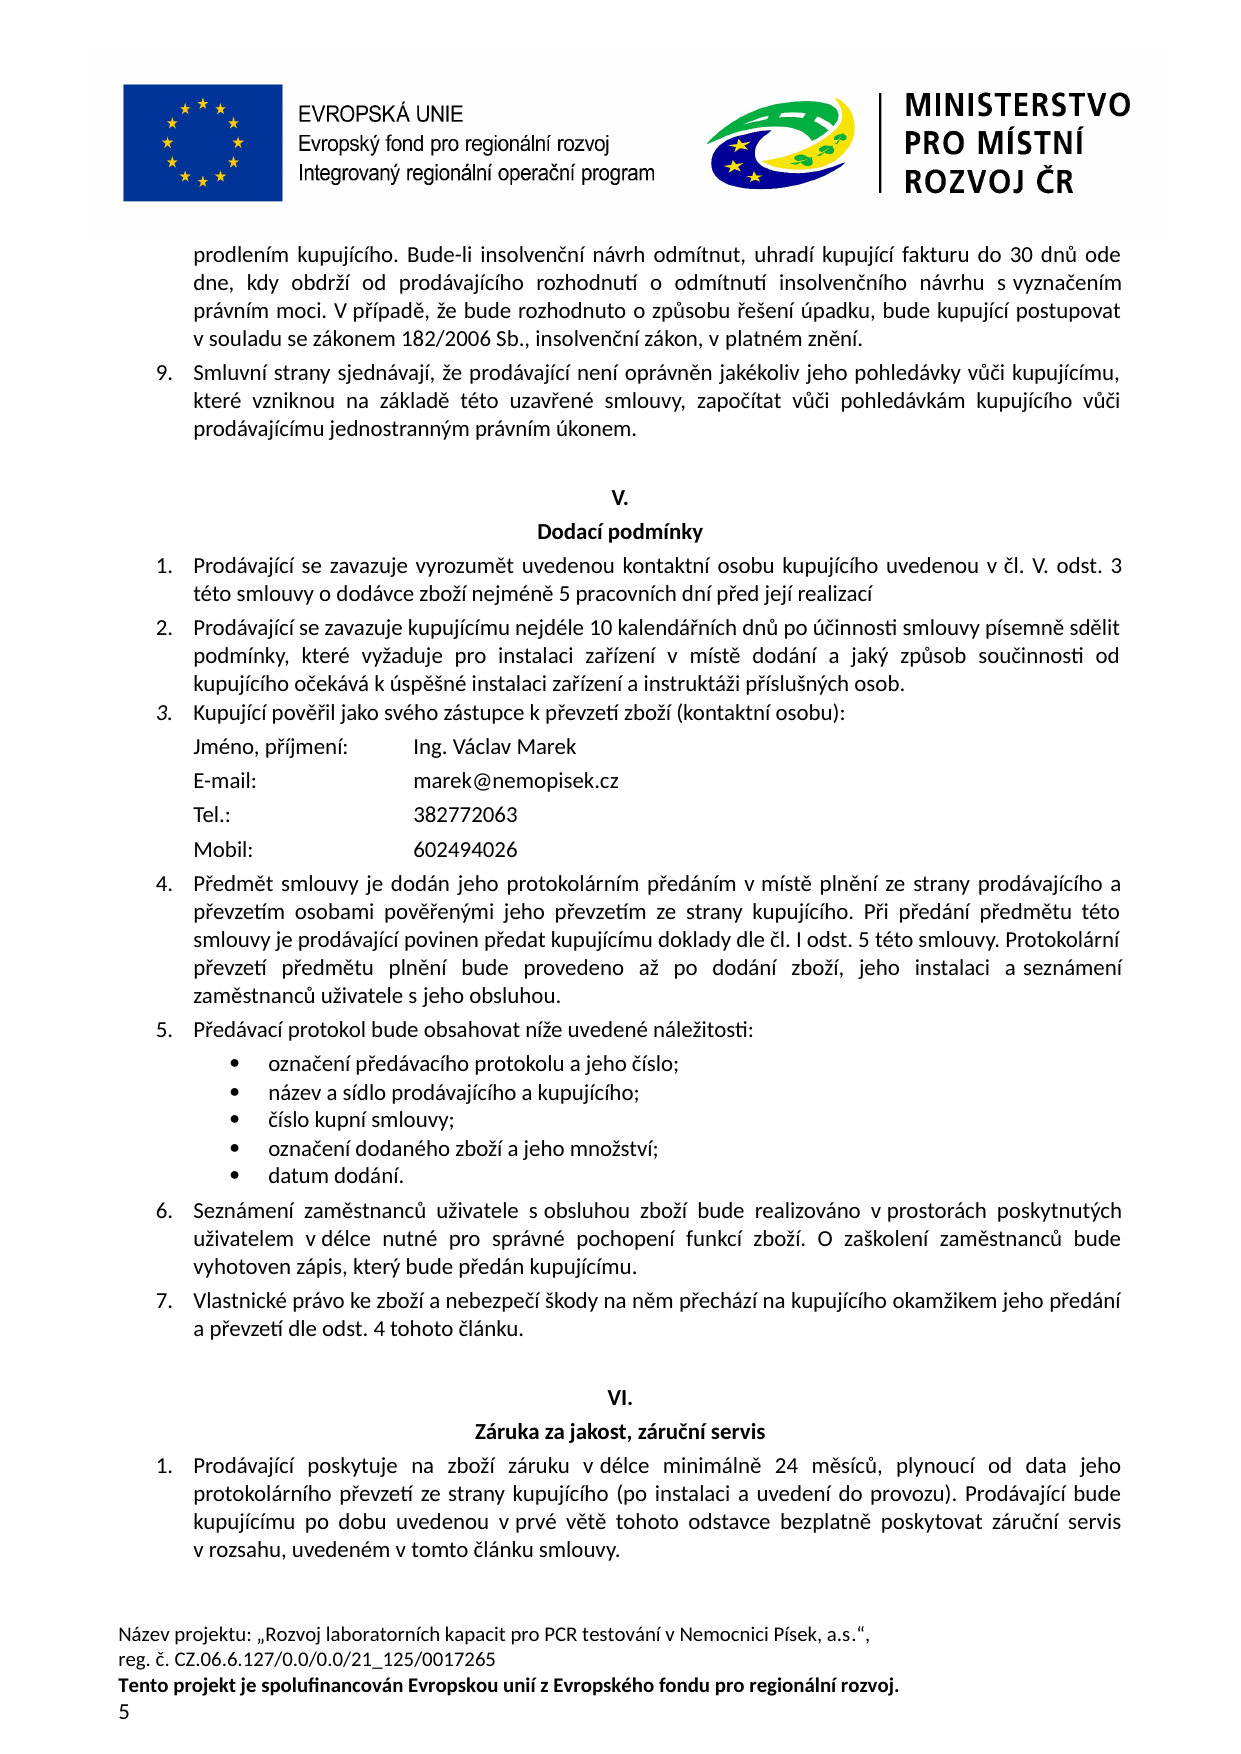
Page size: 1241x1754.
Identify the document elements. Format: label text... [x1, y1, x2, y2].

text VI. [118, 1383, 1122, 1411]
text Jméno, příjmení: Ing. Václav Marek [193, 732, 1122, 760]
list Smluvní strany sjednávají, že prodávající není oprávněn jakékoliv jeho pohledávky vůči kupujícímu, které vzniknou na základě této uzavřené smlouvy, započítat vůči pohledávkám kupujícího vůči prodávajícímu jednostranným právním úkonem. [156, 358, 1122, 442]
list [156, 177, 1122, 352]
text Záruka za jakost, záruční servis [118, 1417, 1122, 1445]
picture [88, 44, 1165, 240]
list Prodávající poskytuje na zboží záruku v délce minimálně 24 měsíců, plynoucí od data jeho protokolárního převzetí ze strany kupujícího (po instalaci a uvedení do provozu). Prodávající bude kupujícímu po dobu uvedenou v prvé větě tohoto odstavce bezplatně poskytovat záruční servis v rozsahu, uvedeném v tomto článku smlouvy. [156, 1451, 1122, 1563]
list Vlastnické právo ke zboží a nebezpečí škody na něm přechází na kupujícího okamžikem jeho předání a převzetí dle odst. 4 tohoto článku. [156, 1286, 1122, 1342]
list Předmět smlouvy je dodán jeho protokolárním předáním v místě plnění ze strany prodávajícího a převzetím osobami pověřenými jeho převzetím ze strany kupujícího. Při předání předmětu této smlouvy je prodávající povinen předat kupujícímu doklady dle čl. I odst. 5 této smlouvy. Protokolární převzetí předmětu plnění bude provedeno až po dodání zboží, jeho instalaci a seznámení zaměstnanců uživatele s jeho obsluhou. [156, 869, 1122, 1009]
list Seznámení zaměstnanců uživatele s obsluhou zboží bude realizováno v prostorách poskytnutých uživatelem v délce nutné pro správné pochopení funkcí zboží. O zaškolení zaměstnanců bude vyhotoven zápis, který bude předán kupujícímu. [156, 1196, 1122, 1280]
list označení dodaného zboží a jeho množství; [231, 1134, 1122, 1162]
list Předávací protokol bude obsahovat níže uvedené náležitosti: [156, 1015, 1122, 1043]
text v. [118, 483, 1122, 511]
list označení předávacího protokolu a jeho číslo; [231, 1049, 1122, 1078]
list číslo kupní smlouvy; [231, 1106, 1122, 1134]
text Mobil: 602494026 [193, 835, 1122, 863]
text Tel.: 382772063 [193, 800, 1122, 828]
list Prodávající se zavazuje kupujícímu nejdéle 10 kalendářních dnů po účinnosti smlouvy písemně sdělit podmínky, které vyžaduje pro instalaci zařízení v místě dodání a jaký způsob součinnosti od kupujícího očekává k úspěšné instalaci zařízení a instruktáži příslušných osob. [156, 613, 1122, 698]
text E-mail: marek@nemopisek.cz [193, 766, 1122, 794]
text Dodací podmínky [118, 517, 1122, 545]
list název a sídlo prodávajícího a kupujícího; [231, 1078, 1122, 1106]
list Prodávající se zavazuje vyrozumět uvedenou kontaktní osobu kupujícího uvedenou v čl. V. odst. 3 této smlouvy o dodávce zboží nejméně 5 pracovních dní před její realizací [156, 551, 1122, 607]
list Kupující pověřil jako svého zástupce k převzetí zboží (kontaktní osobu): [156, 698, 1122, 726]
list datum dodání. [231, 1162, 1122, 1190]
